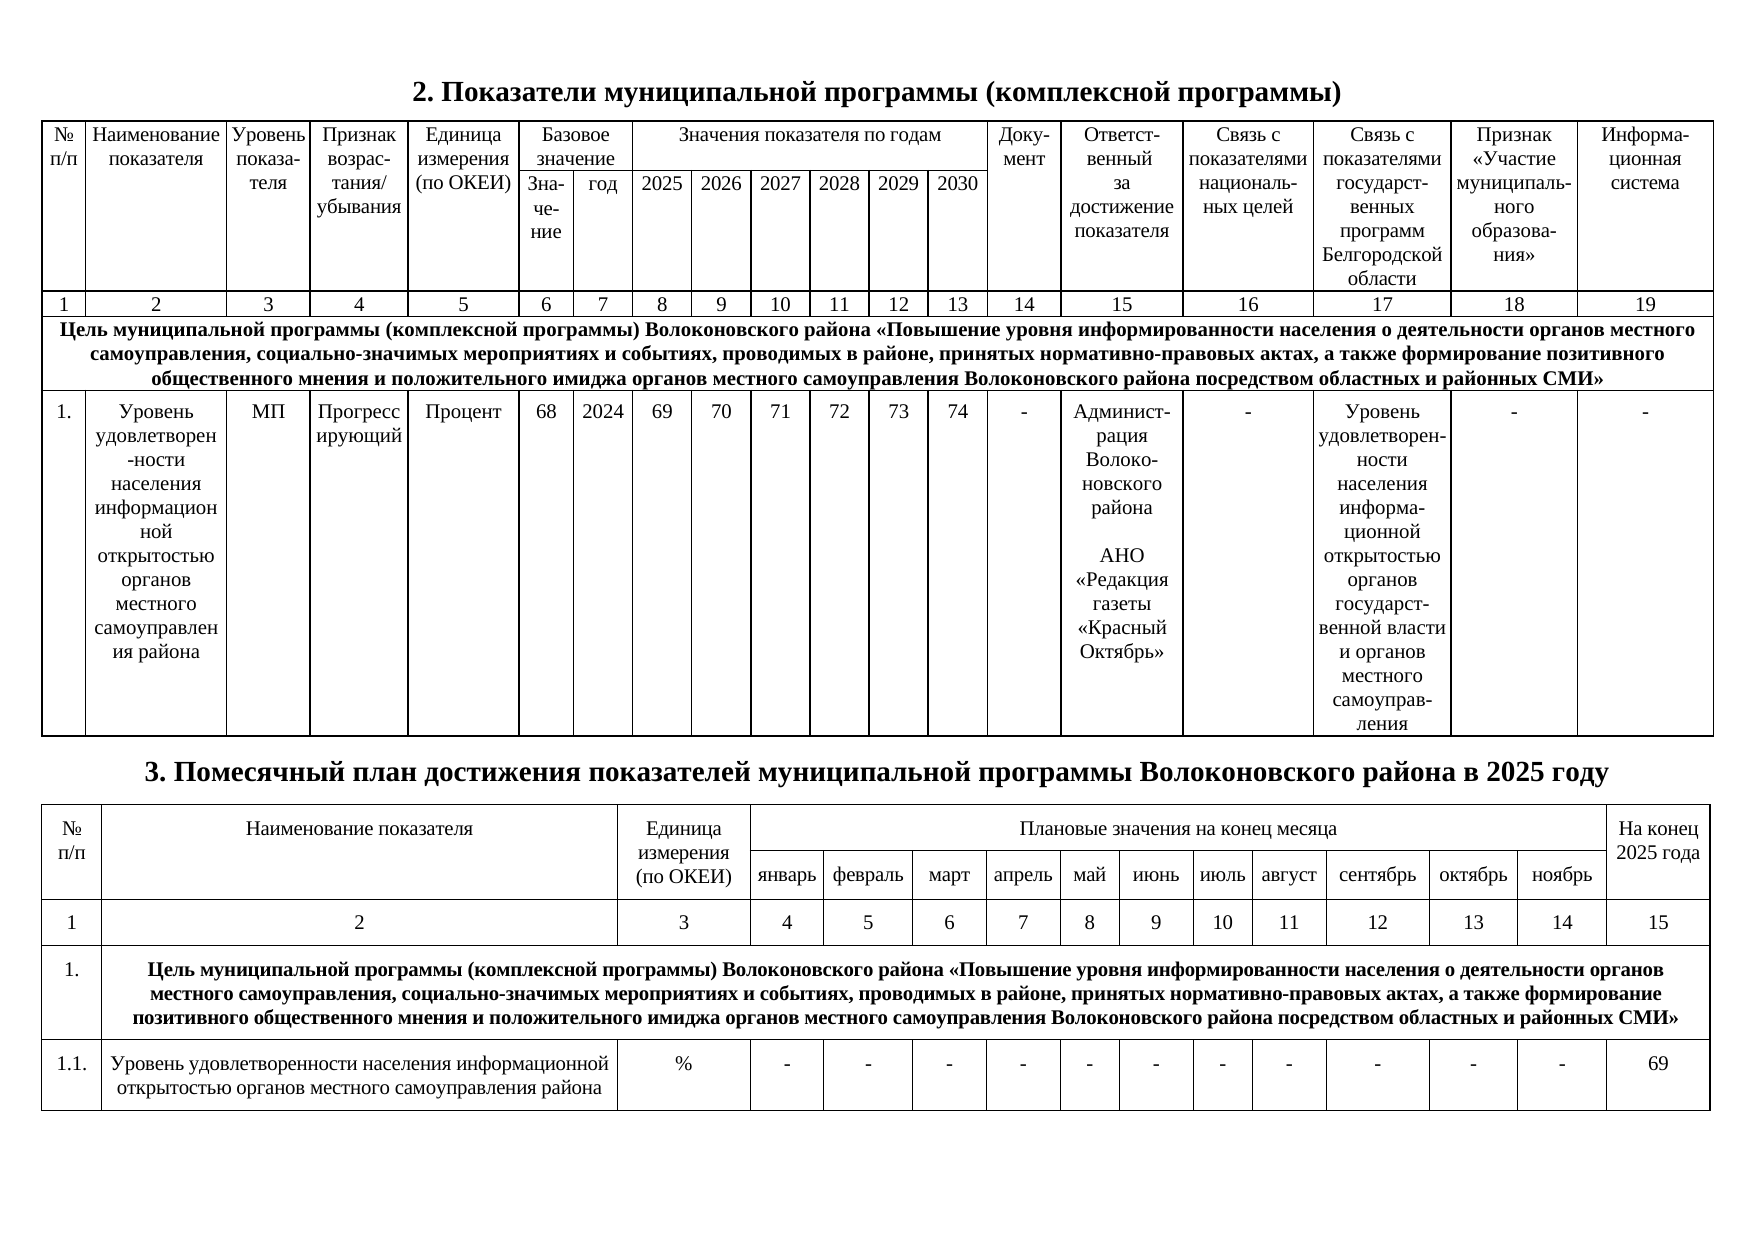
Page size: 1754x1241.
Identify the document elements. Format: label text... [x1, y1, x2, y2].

table_cell 2028 [811, 171, 868, 290]
table_cell 2025 [633, 171, 691, 290]
table_cell - [1120, 1040, 1193, 1110]
table_cell Процент [409, 391, 518, 735]
table_header Наименование показателя [86, 122, 226, 290]
table_cell год [574, 171, 632, 290]
table_cell - [1184, 391, 1313, 735]
table_cell 10 [1194, 900, 1252, 945]
table_header Значения показателя по годам [633, 122, 987, 170]
table_cell 2024 [574, 391, 632, 735]
table_cell 6 [520, 292, 573, 316]
table_cell 12 [870, 292, 927, 316]
table_cell 3 [618, 900, 750, 945]
title 3. Помесячный план достижения показателей муниципальной программы Волоконовского района в 2025 году [41, 754, 1713, 787]
table_cell - [1194, 1040, 1252, 1110]
table_cell - [987, 1040, 1060, 1110]
table_cell - [1061, 1040, 1119, 1110]
table_cell - [1253, 1040, 1326, 1110]
table_cell 71 [752, 391, 809, 735]
table_cell 69 [1607, 1040, 1709, 1110]
table_cell октябрь [1430, 851, 1517, 898]
table_cell 8 [1061, 900, 1119, 945]
table_cell 2 [102, 900, 617, 945]
table_cell 4 [311, 292, 407, 316]
table_cell 70 [692, 391, 750, 735]
table_cell 1 [42, 900, 101, 945]
table_cell Цель муниципальной программы (комплексной программы) Волоконовского района «Повышение уровня информированности населения о деятельности органов местного самоуправления, социально-значимых мероприятиях и событиях, проводимых в районе, принятых нормативно-правовых актах, а также формирование позитивного общественного мнения и положительного имиджа органов местного самоуправления Волоконовского района посредством областных и районных СМИ» [102, 946, 1709, 1039]
table_cell 9 [692, 292, 750, 316]
table_cell 13 [1430, 900, 1517, 945]
table_cell - [913, 1040, 986, 1110]
table_cell 16 [1184, 292, 1313, 316]
table_cell 5 [409, 292, 518, 316]
table_cell 2030 [929, 171, 987, 290]
table_header Информа-ционная система [1578, 122, 1713, 290]
table_cell март [913, 851, 986, 898]
table_header Доку-мент [988, 122, 1060, 290]
table_cell 2027 [752, 171, 809, 290]
table_cell - [988, 391, 1060, 735]
table_cell 6 [913, 900, 986, 945]
table_cell 14 [1518, 900, 1606, 945]
table_cell 72 [811, 391, 868, 735]
table_cell 18 [1452, 292, 1577, 316]
table_cell 17 [1314, 292, 1450, 316]
table_cell 2029 [870, 171, 927, 290]
table_header Связь с показателями государст-венных программ Белгородской области [1314, 122, 1450, 290]
table_cell 7 [987, 900, 1060, 945]
table_cell - [1327, 1040, 1429, 1110]
table_cell 5 [824, 900, 912, 945]
table_cell Прогрессирующий [311, 391, 407, 735]
table_cell 13 [929, 292, 987, 316]
table_cell 8 [633, 292, 691, 316]
table_cell 73 [870, 391, 927, 735]
table_cell 1.1. [42, 1040, 101, 1110]
table_cell 11 [1253, 900, 1326, 945]
table_cell 10 [752, 292, 809, 316]
table_header Признак возрас-тания/ убывания [311, 122, 407, 290]
table_header Единица измерения (по ОКЕИ) [618, 805, 750, 898]
table_cell 1. [43, 391, 85, 735]
table_cell Уровень удовлетворенности населения информационной открытостью органов местного самоуправления района [102, 1040, 617, 1110]
table_cell 12 [1327, 900, 1429, 945]
table_cell ноябрь [1518, 851, 1606, 898]
table_cell 11 [811, 292, 868, 316]
table_cell - [751, 1040, 823, 1110]
table_cell 2026 [692, 171, 750, 290]
table_cell Уровень удовлетворен-ности населения информа-ционной открытостью органов государст-венной власти и органов местного самоуправ-ления [1314, 391, 1450, 735]
table_cell 3 [227, 292, 309, 316]
table_cell 68 [520, 391, 573, 735]
subtitle 2. Показатели муниципальной программы (комплексной программы) [41, 74, 1713, 107]
table_cell 4 [751, 900, 823, 945]
table_cell 19 [1578, 292, 1713, 316]
table_cell МП [227, 391, 309, 735]
table_cell 69 [633, 391, 691, 735]
table_cell - [1518, 1040, 1606, 1110]
table_cell Цель муниципальной программы (комплексной программы) Волоконовского района «Повышение уровня информированности населения о деятельности органов местного самоуправления, социально-значимых мероприятиях и событиях, проводимых в районе, принятых нормативно-правовых актах, а также формирование позитивного общественного мнения и положительного имиджа органов местного самоуправления Волоконовского района посредством областных и районных СМИ» [43, 317, 1713, 389]
table_header Базовое значение [520, 122, 632, 170]
table_cell 1 [43, 292, 85, 316]
table_cell Уровень удовлетворен-ности населения информационной открытостью органов местного самоуправления района [86, 391, 226, 735]
table_cell 9 [1120, 900, 1193, 945]
table_cell июль [1194, 851, 1252, 898]
table_cell 74 [929, 391, 987, 735]
table_cell август [1253, 851, 1326, 898]
table_header Уровень показа-теля [227, 122, 309, 290]
table_header № п/п [43, 122, 85, 290]
table_cell 1. [42, 946, 101, 1039]
table_cell Админист-рация Волоко-новского района АНО «Редакция газеты «Красный Октябрь» [1062, 391, 1182, 735]
table_header № п/п [42, 805, 101, 898]
table_cell 15 [1062, 292, 1182, 316]
table_cell - [824, 1040, 912, 1110]
table_cell апрель [987, 851, 1060, 898]
table_cell % [618, 1040, 750, 1110]
table_header Связь с показателями националь-ных целей [1184, 122, 1313, 290]
table_cell январь [751, 851, 823, 898]
table_header Наименование показателя [102, 805, 617, 898]
table_cell сентябрь [1327, 851, 1429, 898]
table_cell 15 [1607, 900, 1709, 945]
table_header Ответст-венный за достижение показателя [1062, 122, 1182, 290]
table_cell - [1578, 391, 1713, 735]
table_header Плановые значения на конец месяца [751, 805, 1606, 850]
table_header Единица измерения (по ОКЕИ) [409, 122, 518, 290]
table_cell 14 [988, 292, 1060, 316]
table_cell июнь [1120, 851, 1193, 898]
table_cell февраль [824, 851, 912, 898]
table_cell май [1061, 851, 1119, 898]
table_cell 2 [86, 292, 226, 316]
table_header Признак «Участие муниципаль-ного образова-ния» [1452, 122, 1577, 290]
table_cell - [1452, 391, 1577, 735]
table_header На конец 2025 года [1607, 805, 1709, 898]
table_cell - [1430, 1040, 1517, 1110]
table_cell 7 [574, 292, 632, 316]
table_cell Зна-че-ние [520, 171, 573, 290]
